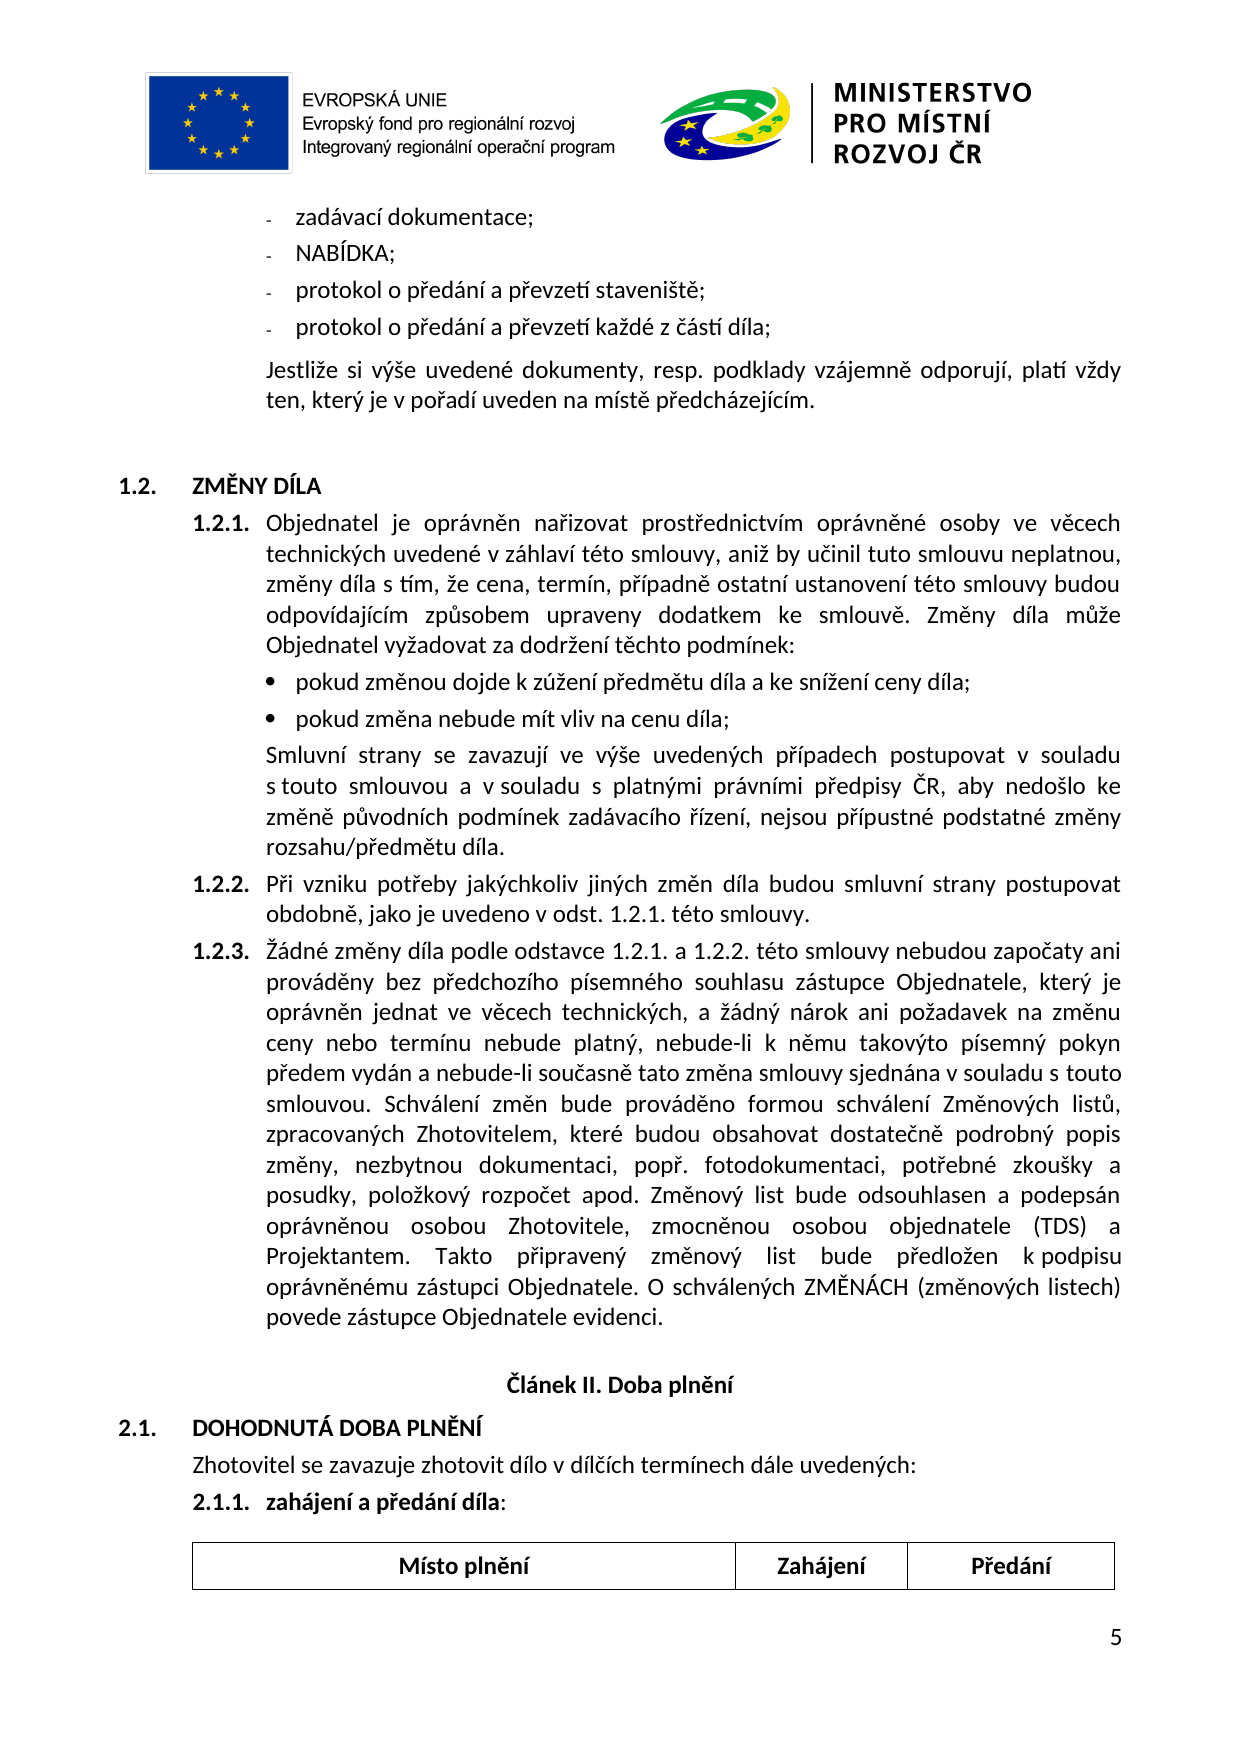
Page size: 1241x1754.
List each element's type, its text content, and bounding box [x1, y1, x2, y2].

list pokud změna nebude mít vliv na cenu díla; [266, 703, 1122, 733]
list NABÍDKA; [266, 237, 1122, 268]
text Smluvní strany se zavazují ve výše uvedených případech postupovat v souladu s touto smlouvou a v souladu s platnými právními předpisy ČR, aby nedošlo ke změně původních podmínek zadávacího řízení, nejsou přípustné podstatné změny rozsahu/předmětu díla. [266, 740, 1122, 862]
subtitle 2.1. DOHODNUTÁ DOBA PLNĚNÍ [118, 1413, 1122, 1443]
picture [118, 44, 1062, 201]
text Jestliže si výše uvedené dokumenty, resp. podklady vzájemně odporují, platí vždy ten, který je v pořadí uveden na místě předcházejícím. [266, 354, 1122, 415]
subtitle 1.2. ZMĚNY DÍLA [118, 471, 1122, 501]
text 1.2.1. Objednatel je oprávněn nařizovat prostřednictvím oprávněné osoby ve věcech technických uvedené v záhlaví této smlouvy, aniž by učinil tuto smlouvu neplatnou, změny díla s tím, že cena, termín, případně ostatní ustanovení této smlouvy budou odpovídajícím způsobem upraveny dodatkem ke smlouvě. Změny díla může Objednatel vyžadovat za dodržení těchto podmínek: [192, 507, 1122, 660]
list protokol o předání a převzetí každé z částí díla; [266, 311, 1122, 341]
table_header Zahájení [736, 1543, 907, 1589]
text 1.2.3. Žádné změny díla podle odstavce 1.2.1. a 1.2.2. této smlouvy nebudou započaty ani prováděny bez předchozího písemného souhlasu zástupce Objednatele, který je oprávněn jednat ve věcech technických, a žádný nárok ani požadavek na změnu ceny nebo termínu nebude platný, nebude-li k němu takovýto písemný pokyn předem vydán a nebude-li současně tato změna smlouvy sjednána v souladu s touto smlouvou. Schválení změn bude prováděno formou schválení Změnových listů, zpracovaných Zhotovitelem, které budou obsahovat dostatečně podrobný popis změny, nezbytnou dokumentaci, popř. fotodokumentaci, potřebné zkoušky a posudky, položkový rozpočet apod. Změnový list bude odsouhlasen a podepsán oprávněnou osobou Zhotovitele, zmocněnou osobou objednatele (TDS) a Projektantem. Takto připravený změnový list bude předložen k podpisu oprávněnému zástupci Objednatele. O schválených ZMĚNÁCH (změnových listech) povede zástupce Objednatele evidenci. [192, 935, 1122, 1332]
text 1.2.2. Při vzniku potřeby jakýchkoliv jiných změn díla budou smluvní strany postupovat obdobně, jako je uvedeno v odst. 1.2.1. této smlouvy. [192, 868, 1122, 929]
text Zhotovitel se zavazuje zhotovit dílo v dílčích termínech dále uvedených: [192, 1449, 1122, 1480]
table_header Předání [908, 1543, 1114, 1589]
list protokol o předání a převzetí staveniště; [266, 274, 1122, 305]
table_header Místo plnění [193, 1543, 735, 1589]
text 2.1.1. zahájení a předání díla: [192, 1486, 1122, 1517]
list zadávací dokumentace; [266, 201, 1122, 231]
text Článek II. Doba plnění [118, 1369, 1122, 1400]
list pokud změnou dojde k zúžení předmětu díla a ke snížení ceny díla; [266, 666, 1122, 697]
